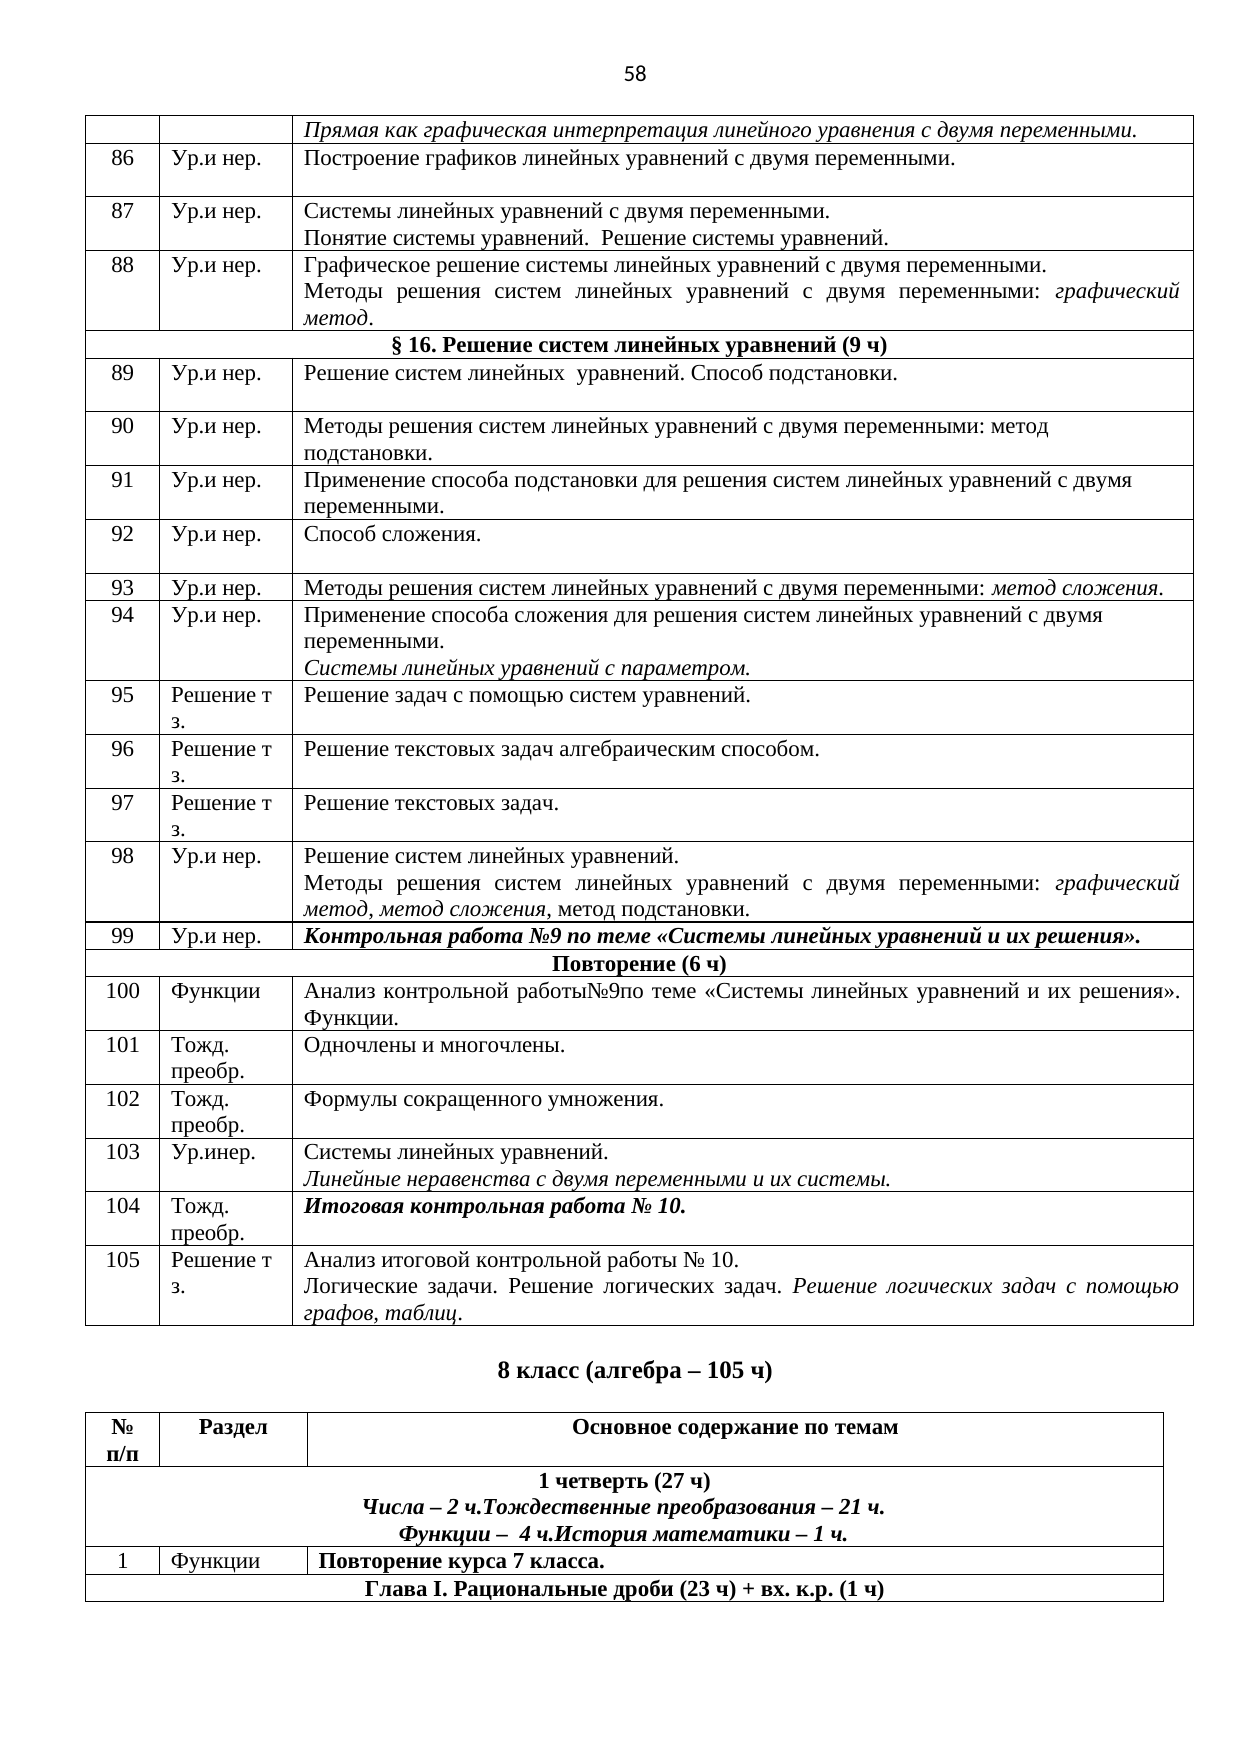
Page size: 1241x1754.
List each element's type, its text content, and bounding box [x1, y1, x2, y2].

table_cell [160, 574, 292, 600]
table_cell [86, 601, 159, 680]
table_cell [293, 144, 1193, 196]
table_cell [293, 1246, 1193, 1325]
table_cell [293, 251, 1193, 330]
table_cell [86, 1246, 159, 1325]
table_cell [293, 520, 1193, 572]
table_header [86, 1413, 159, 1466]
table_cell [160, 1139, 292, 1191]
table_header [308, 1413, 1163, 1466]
text 8 класс (алгебра – 105 ч) [118, 1355, 1152, 1383]
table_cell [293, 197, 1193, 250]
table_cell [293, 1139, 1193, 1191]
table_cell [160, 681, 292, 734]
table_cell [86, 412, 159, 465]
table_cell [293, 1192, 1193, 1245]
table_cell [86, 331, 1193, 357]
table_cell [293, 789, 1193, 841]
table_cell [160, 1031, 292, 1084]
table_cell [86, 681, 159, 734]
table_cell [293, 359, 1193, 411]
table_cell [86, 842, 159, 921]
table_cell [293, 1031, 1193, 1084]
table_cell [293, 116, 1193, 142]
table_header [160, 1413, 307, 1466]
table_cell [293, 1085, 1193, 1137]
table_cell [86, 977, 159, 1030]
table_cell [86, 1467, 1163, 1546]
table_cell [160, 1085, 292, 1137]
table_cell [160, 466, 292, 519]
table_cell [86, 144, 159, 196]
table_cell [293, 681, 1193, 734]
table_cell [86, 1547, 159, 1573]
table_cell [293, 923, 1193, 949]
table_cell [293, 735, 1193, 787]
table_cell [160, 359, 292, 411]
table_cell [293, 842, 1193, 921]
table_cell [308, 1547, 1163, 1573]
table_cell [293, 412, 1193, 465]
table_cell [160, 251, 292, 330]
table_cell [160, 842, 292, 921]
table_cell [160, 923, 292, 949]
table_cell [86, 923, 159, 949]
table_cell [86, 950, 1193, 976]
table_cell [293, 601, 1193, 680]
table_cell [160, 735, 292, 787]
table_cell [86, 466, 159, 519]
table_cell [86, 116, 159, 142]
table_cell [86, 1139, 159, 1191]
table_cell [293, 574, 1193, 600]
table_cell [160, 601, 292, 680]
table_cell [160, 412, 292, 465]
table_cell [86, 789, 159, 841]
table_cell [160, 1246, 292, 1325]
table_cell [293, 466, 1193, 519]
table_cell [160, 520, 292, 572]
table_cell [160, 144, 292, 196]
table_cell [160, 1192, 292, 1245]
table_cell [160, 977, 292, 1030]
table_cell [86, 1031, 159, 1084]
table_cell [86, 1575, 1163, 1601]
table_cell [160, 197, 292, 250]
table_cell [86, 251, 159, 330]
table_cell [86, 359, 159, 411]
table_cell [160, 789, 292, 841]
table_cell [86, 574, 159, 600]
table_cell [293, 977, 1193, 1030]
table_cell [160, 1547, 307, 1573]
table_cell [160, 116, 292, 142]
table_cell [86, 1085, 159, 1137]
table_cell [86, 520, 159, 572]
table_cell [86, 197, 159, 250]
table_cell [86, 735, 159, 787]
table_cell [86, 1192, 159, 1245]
